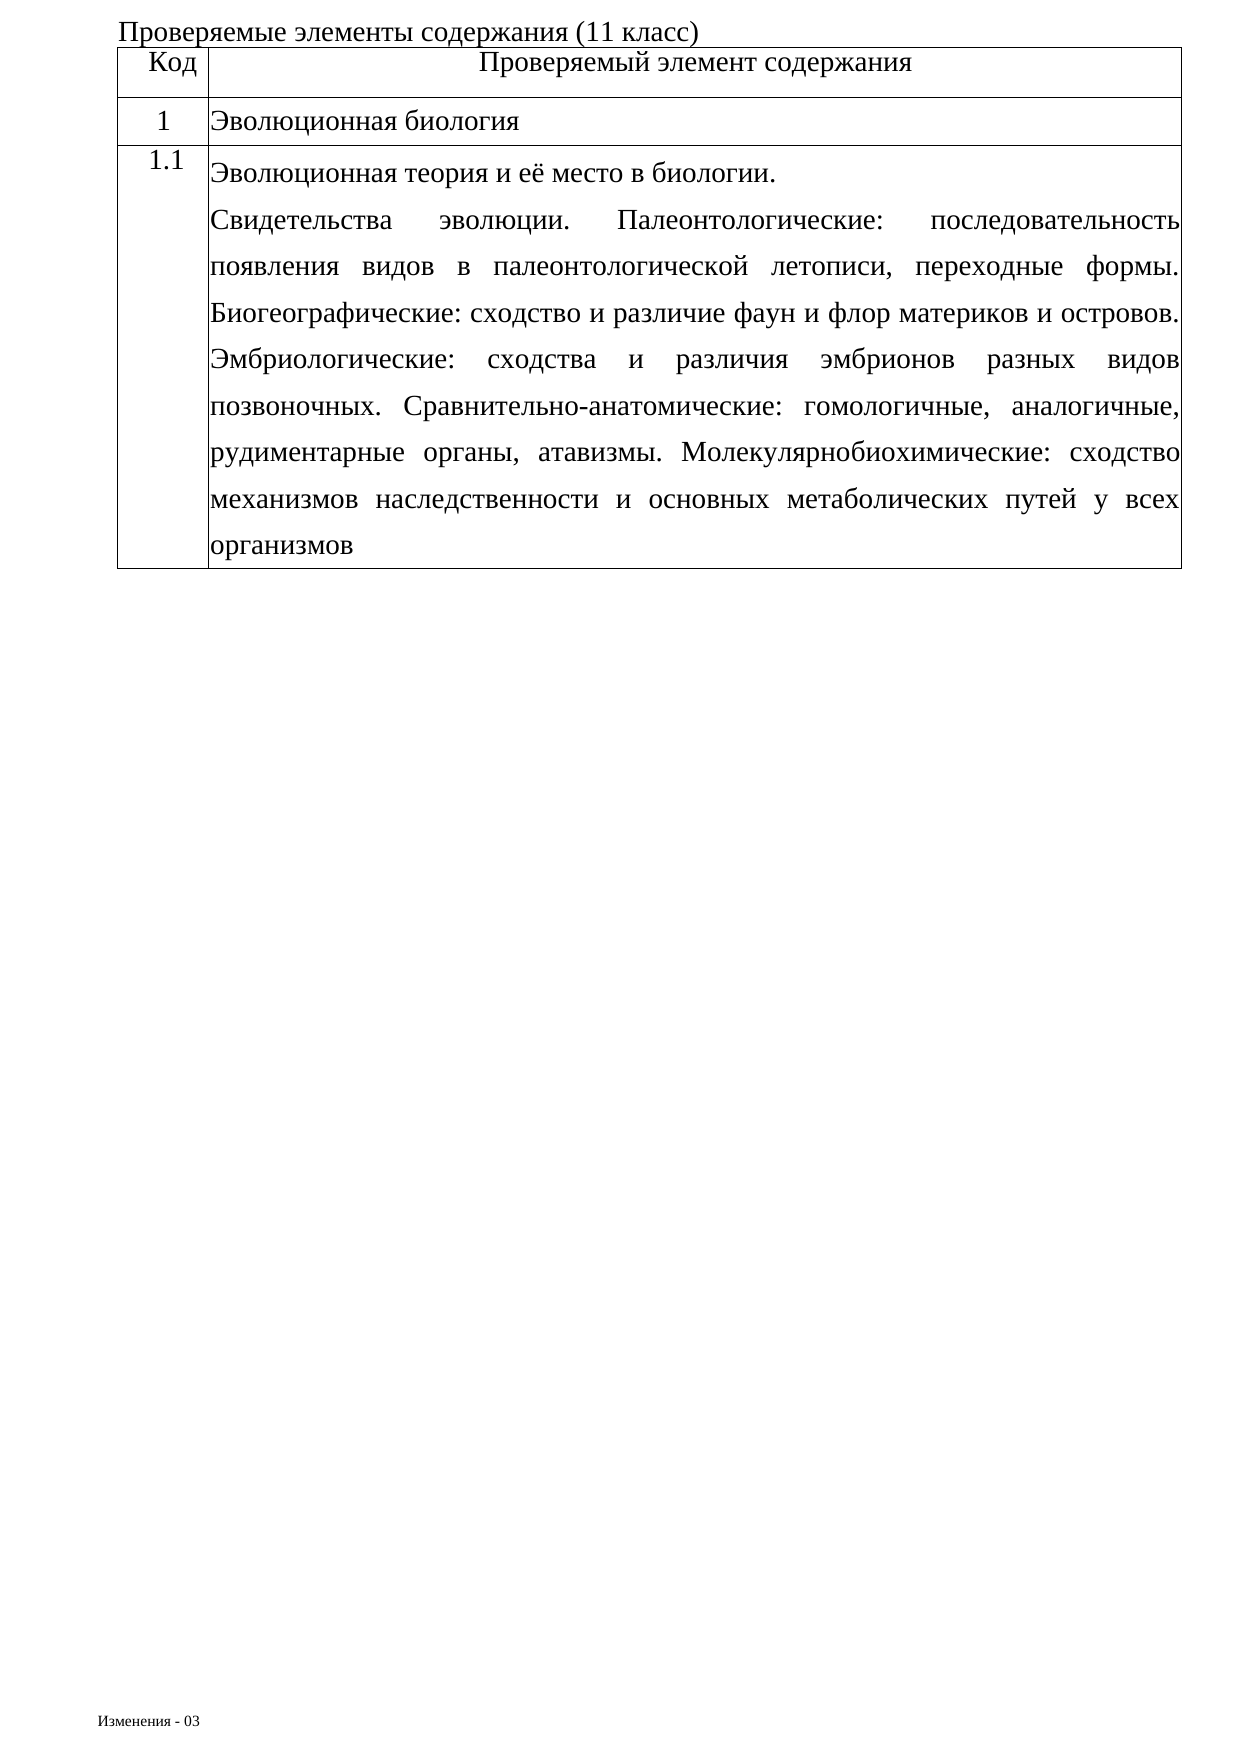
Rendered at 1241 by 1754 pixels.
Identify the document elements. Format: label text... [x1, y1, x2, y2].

table_cell 1 [118, 98, 208, 145]
table_cell Эволюционная теория и её место в биологии. Свидетельства эволюции. Палеонтологические: последовательность появления видов в палеонтологической летописи, переходные формы. Биогеографические: сходство и различие фаун и флор материков и островов. Эмбриологические: сходства и различия эмбрионов разных видов позвоночных. Сравнительно-анатомические: гомологичные, аналогичные, рудиментарные органы, атавизмы. Молекулярнобиохимические: сходство механизмов наследственности и основных метаболических путей у всех организмов [209, 146, 1181, 568]
table_cell Эволюционная биология [209, 98, 1181, 145]
table_header Проверяемый элемент содержания [209, 48, 1181, 97]
table_header Код [118, 48, 208, 97]
table_cell 1.1 [118, 146, 208, 568]
text Проверяемые элементы содержания (11 класс) [118, 18, 1181, 47]
